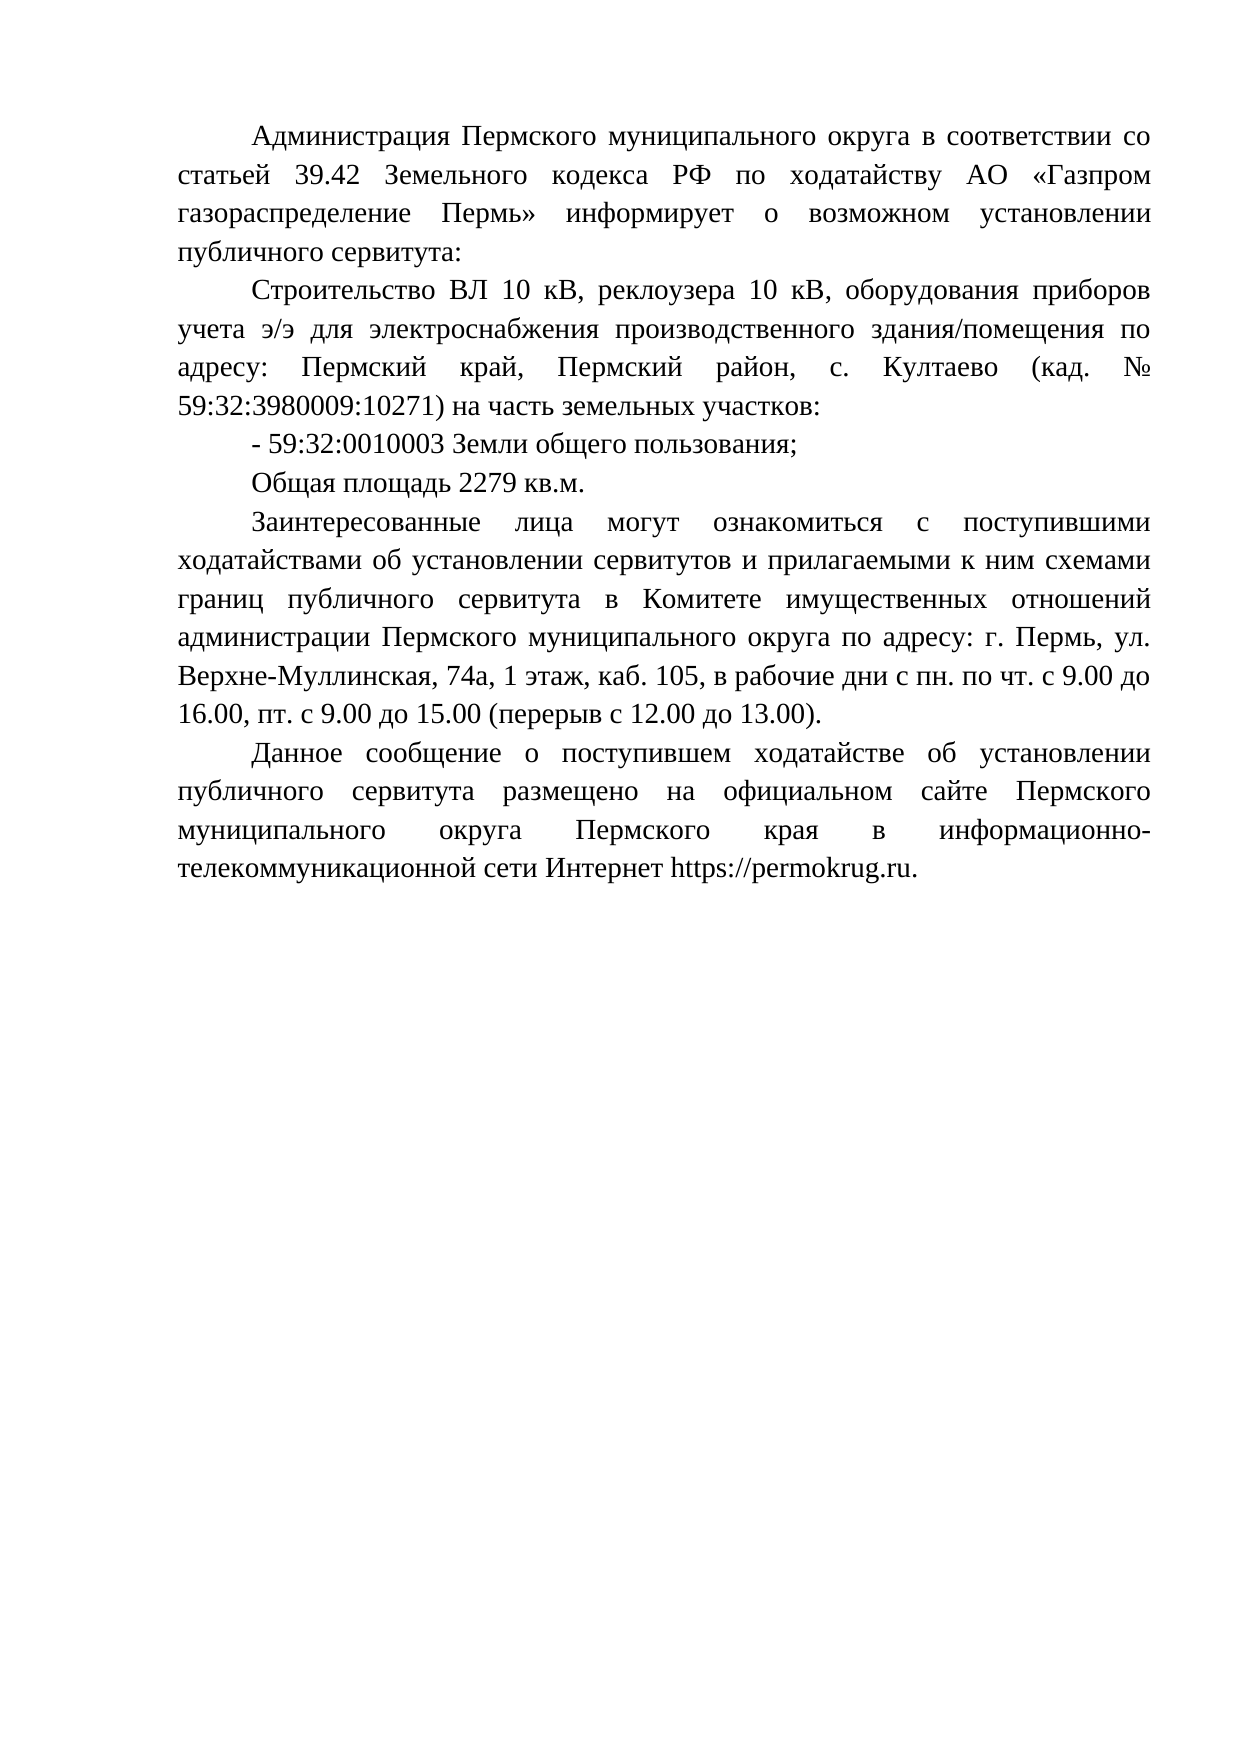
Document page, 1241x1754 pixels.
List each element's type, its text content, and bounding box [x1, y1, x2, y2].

text - 59:32:0010003 Земли общего пользования; [177, 427, 1152, 460]
text Строительство ВЛ 10 кВ, реклоузера 10 кВ, оборудования приборов учета э/э для электроснабжения производственного здания/помещения по адресу: Пермский край, Пермский район, с. Култаево (кад. № 59:32:3980009:10271) на часть земельных участков: [177, 272, 1152, 422]
text Данное сообщение о поступившем ходатайстве об установлении публичного сервитута размещено на официальном сайте Пермского муниципального округа Пермского края в информационно-телекоммуникационной сети Интернет https://permokrug.ru. [177, 735, 1152, 884]
text Общая площадь 2279 кв.м. [177, 465, 1152, 499]
text Заинтересованные лица могут ознакомиться с поступившими ходатайствами об установлении сервитутов и прилагаемыми к ним схемами границ публичного сервитута в Комитете имущественных отношений администрации Пермского муниципального округа по адресу: г. Пермь, ул. Верхне-Муллинская, 74а, 1 этаж, каб. 105, в рабочие дни с пн. по чт. с 9.00 до 16.00, пт. с 9.00 до 15.00 (перерыв с 12.00 до 13.00). [177, 504, 1152, 730]
text Администрация Пермского муниципального округа в соответствии со статьей 39.42 Земельного кодекса РФ по ходатайству АО «Газпром газораспределение Пермь» информирует о возможном установлении публичного сервитута: [177, 118, 1152, 267]
